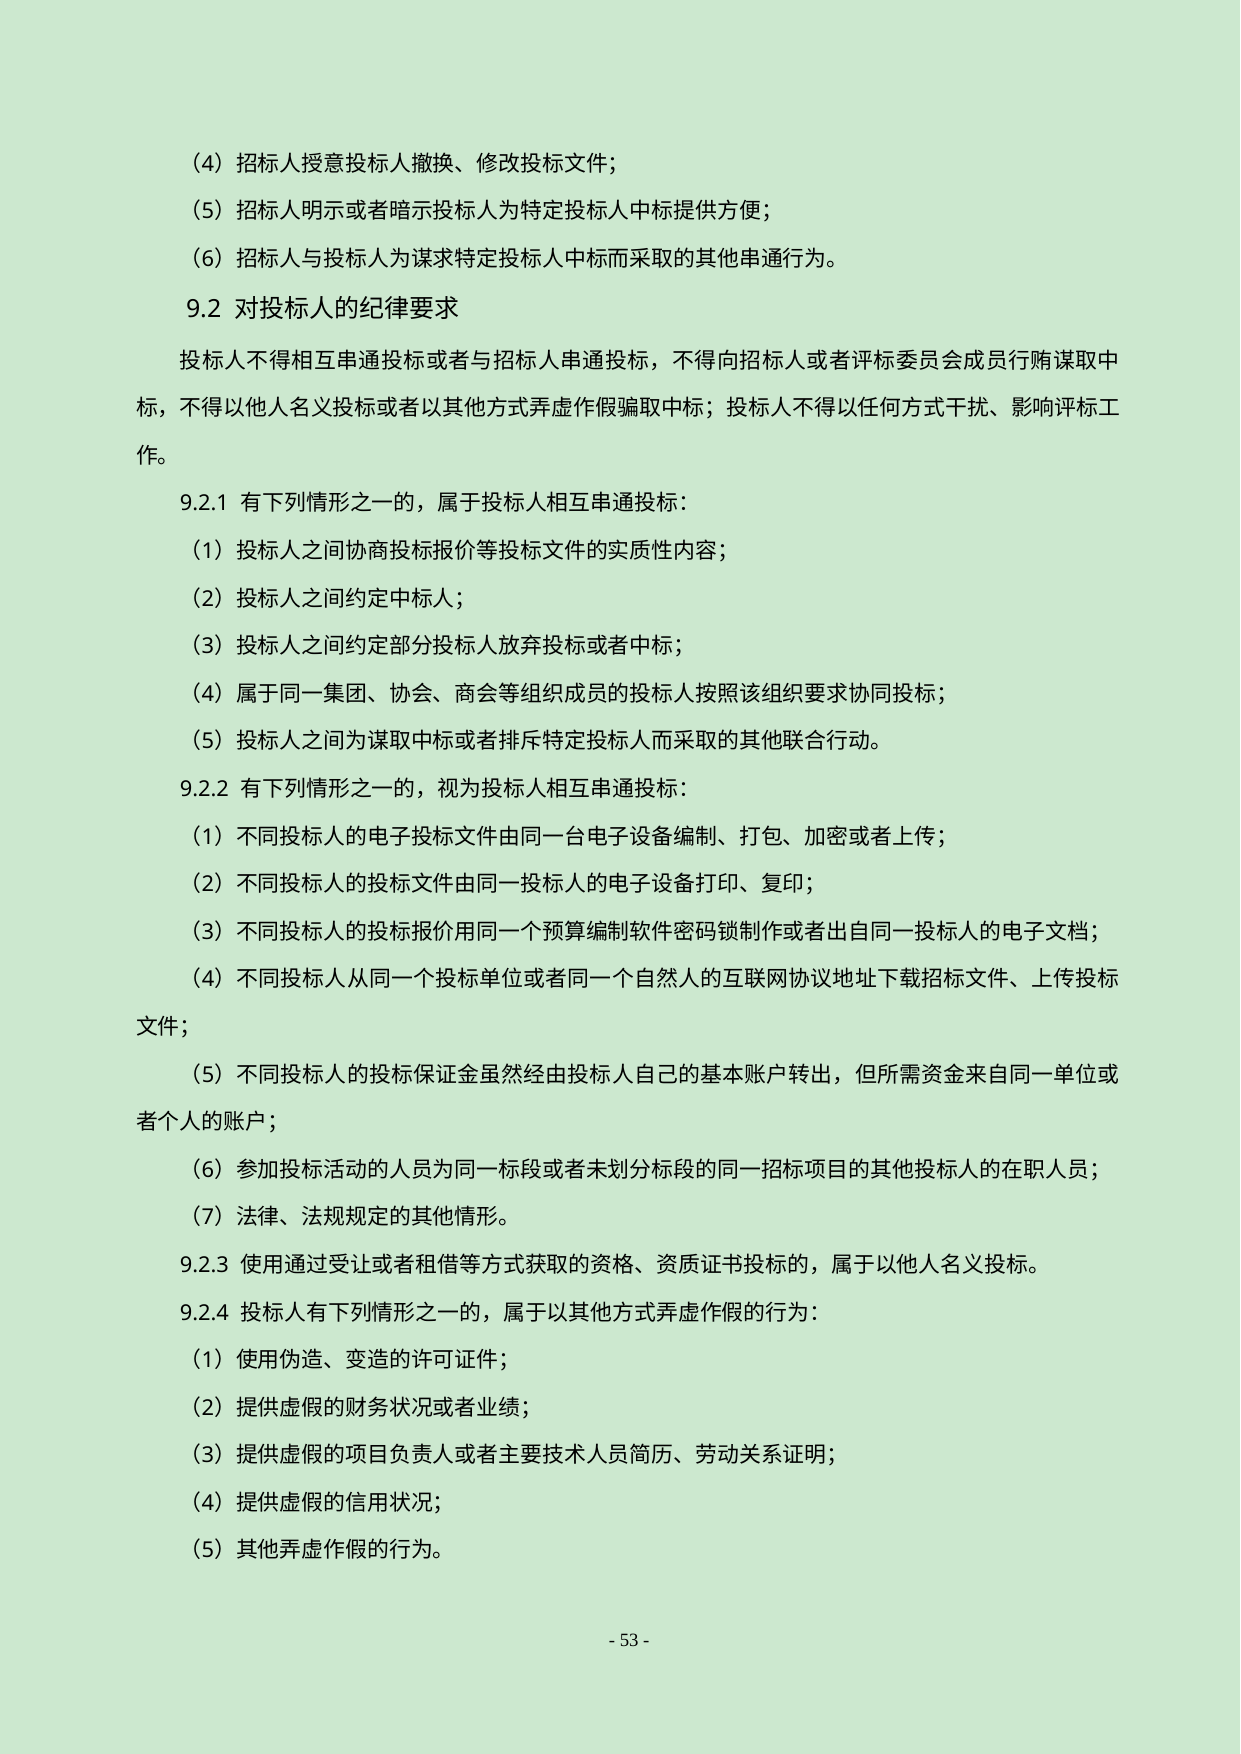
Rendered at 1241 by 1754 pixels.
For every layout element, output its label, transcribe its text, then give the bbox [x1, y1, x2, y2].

text （7）法律、法规规定的其他情形。 [136, 1199, 1122, 1231]
text 9.2.4 投标人有下列情形之一的，属于以其他方式弄虚作假的行为： [136, 1294, 1122, 1326]
text 投标人不得相互串通投标或者与招标人串通投标，不得向招标人或者评标委员会成员行贿谋取中标，不得以他人名义投标或者以其他方式弄虚作假骗取中标；投标人不得以任何方式干扰、影响评标工作。 [136, 343, 1122, 469]
text （1）投标人之间协商投标报价等投标文件的实质性内容； [136, 533, 1122, 565]
text （3）不同投标人的投标报价用同一个预算编制软件密码锁制作或者出自同一投标人的电子文档； [136, 914, 1122, 946]
text （6）参加投标活动的人员为同一标段或者未划分标段的同一招标项目的其他投标人的在职人员； [136, 1152, 1122, 1183]
text （5）投标人之间为谋取中标或者排斥特定投标人而采取的其他联合行动。 [136, 723, 1122, 755]
text （4）招标人授意投标人撤换、修改投标文件； [136, 146, 1122, 177]
text （2）提供虚假的财务状况或者业绩； [136, 1390, 1122, 1421]
text 9.2.1 有下列情形之一的，属于投标人相互串通投标： [136, 485, 1122, 517]
text （4）属于同一集团、协会、商会等组织成员的投标人按照该组织要求协同投标； [136, 676, 1122, 708]
text （4）不同投标人从同一个投标单位或者同一个自然人的互联网协议地址下载招标文件、上传投标文件； [136, 961, 1122, 1041]
text （3）提供虚假的项目负责人或者主要技术人员简历、劳动关系证明； [136, 1437, 1122, 1469]
text （1）不同投标人的电子投标文件由同一台电子设备编制、打包、加密或者上传； [136, 819, 1122, 850]
text （5）不同投标人的投标保证金虽然经由投标人自己的基本账户转出，但所需资金来自同一单位或者个人的账户； [136, 1057, 1122, 1136]
text （5）其他弄虚作假的行为。 [136, 1532, 1122, 1564]
text 9.2.3 使用通过受让或者租借等方式获取的资格、资质证书投标的，属于以他人名义投标。 [136, 1247, 1122, 1279]
text （4）提供虚假的信用状况； [136, 1485, 1122, 1517]
text （3）投标人之间约定部分投标人放弃投标或者中标； [136, 628, 1122, 660]
text 9.2.2 有下列情形之一的，视为投标人相互串通投标： [136, 771, 1122, 803]
subtitle 9.2 对投标人的纪律要求 [136, 288, 1122, 325]
text （2）不同投标人的投标文件由同一投标人的电子设备打印、复印； [136, 866, 1122, 898]
text （1）使用伪造、变造的许可证件； [136, 1342, 1122, 1374]
text （6）招标人与投标人为谋求特定投标人中标而采取的其他串通行为。 [136, 241, 1122, 273]
text （2）投标人之间约定中标人； [136, 581, 1122, 612]
text （5）招标人明示或者暗示投标人为特定投标人中标提供方便； [136, 193, 1122, 225]
